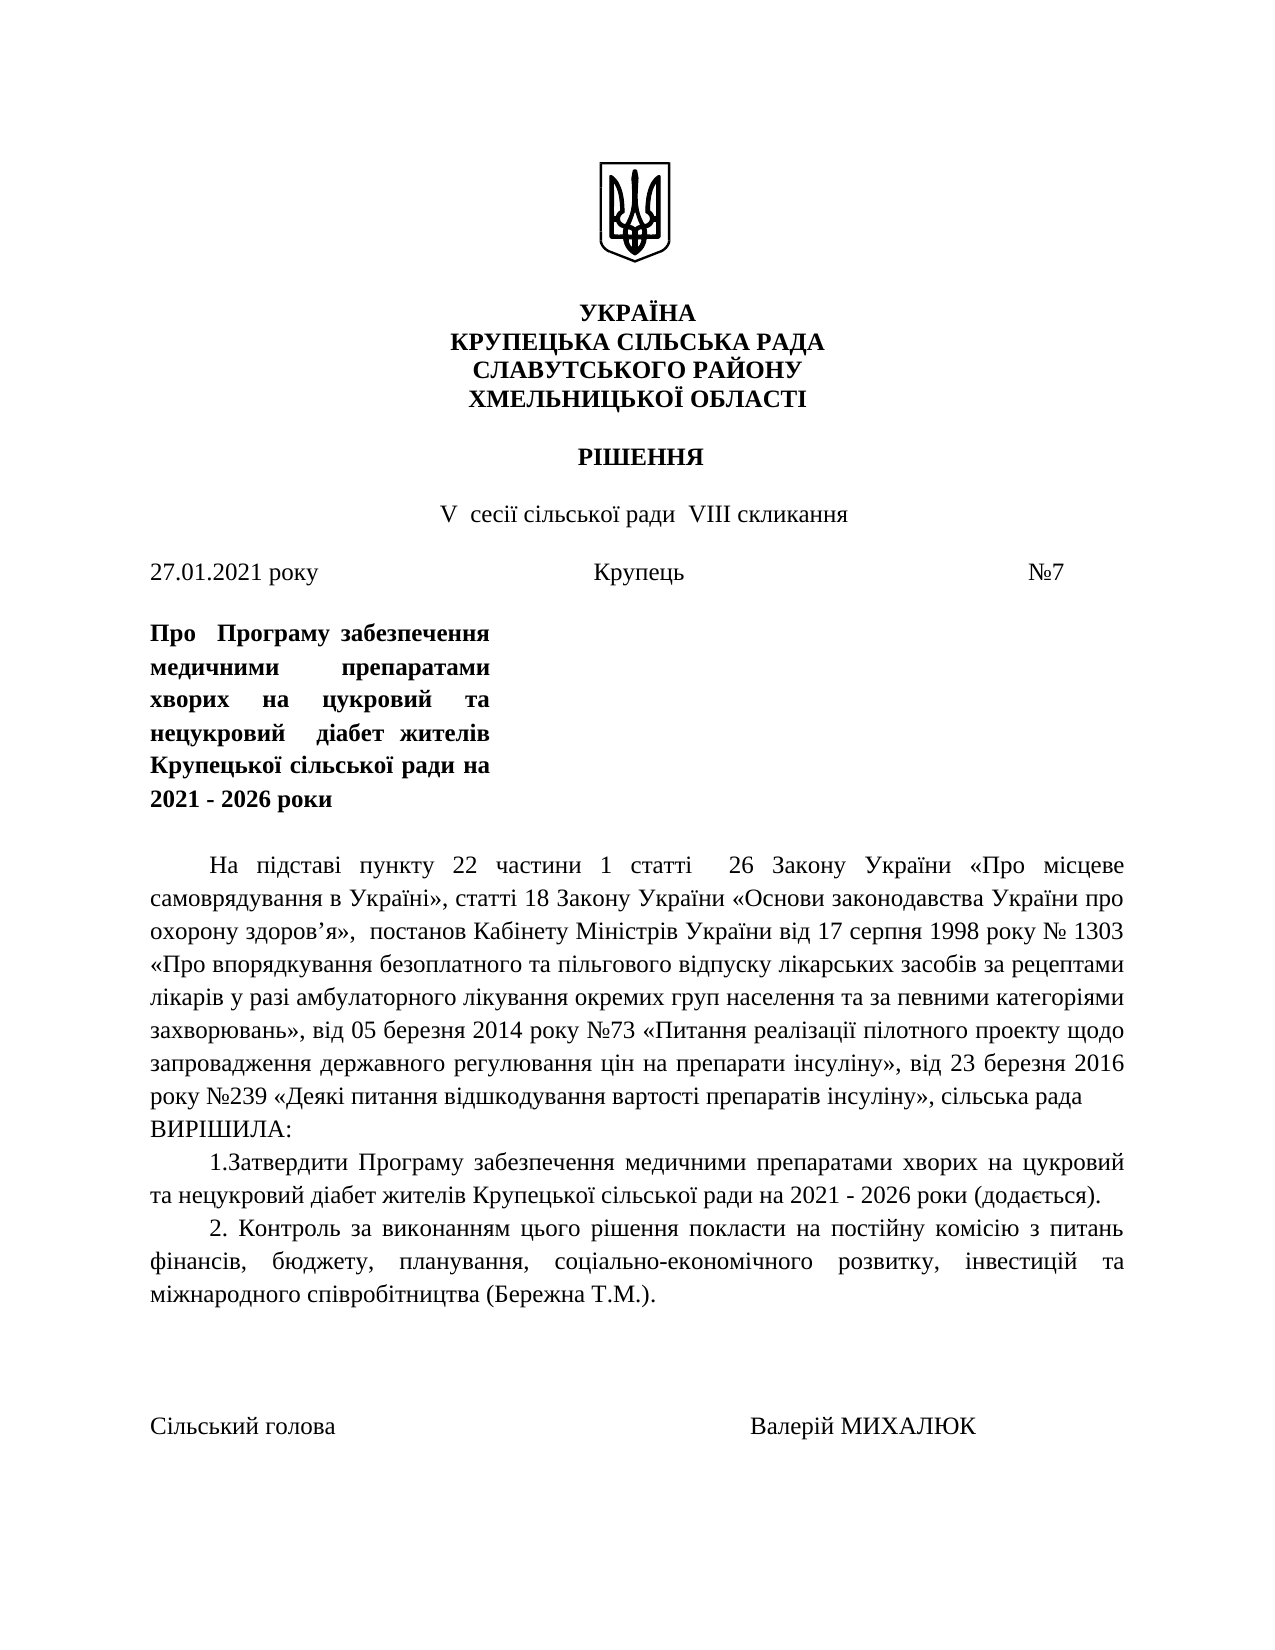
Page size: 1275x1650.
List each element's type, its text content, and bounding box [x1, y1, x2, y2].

text РІШЕННЯ [150, 442, 1125, 471]
text ВИРІШИЛА: [150, 1114, 1125, 1143]
text Сільський голова Валерій МИХАЛЮК [150, 1411, 1125, 1440]
text СЛАВУТСЬКОГО РАЙОНУ [150, 356, 1125, 384]
text 2. Контроль за виконанням цього рішення покласти на постійну комісію з питань фінансів, бюджету, планування, соціально-економічного розвитку, інвестицій та міжнародного співробітництва (Бережна Т.М.). [150, 1213, 1125, 1308]
text УКРАЇНА [150, 298, 1125, 327]
text 27.01.2021 року Крупець №7 [150, 557, 1125, 586]
text V сесії сільської ради VІІІ скликання [150, 499, 1125, 528]
text 1.Затвердити Програму забезпечення медичними препаратами хворих на цукровий та нецукровий діабет жителів Крупецької сільської ради на 2021 - 2026 роки (додається). [150, 1147, 1125, 1209]
text КРУПЕЦЬКА СІЛЬСЬКА РАДА [150, 327, 1125, 356]
text Про Програму забезпечення медичними препаратами хворих на цукровий та нецукровий діабет жителів Крупецької сільської ради на 2021 - 2026 роки [150, 618, 490, 812]
text ХМЕЛЬНИЦЬКОЇ ОБЛАСТІ [150, 384, 1125, 413]
text На підставі пункту 22 частини 1 статті 26 Закону України «Про місцеве самоврядування в Україні», статті 18 Закону України «Основи законодавства України про охорону здоров’я», постанов Кабінету Міністрів України від 17 серпня 1998 року № 1303 «Про впорядкування безоплатного та пільгового відпуску лікарських засобів за рецептами лікарів у разі амбулаторного лікування окремих груп населення та за певними категоріями захворювань», від 05 березня 2014 року №73 «Питання реалізації пілотного проекту щодо запровадження державного регулювання цін на препарати інсуліну», від 23 березня 2016 року №239 «Деякі питання відшкодування вартості препаратів інсуліну», сільська рада [150, 850, 1125, 1109]
